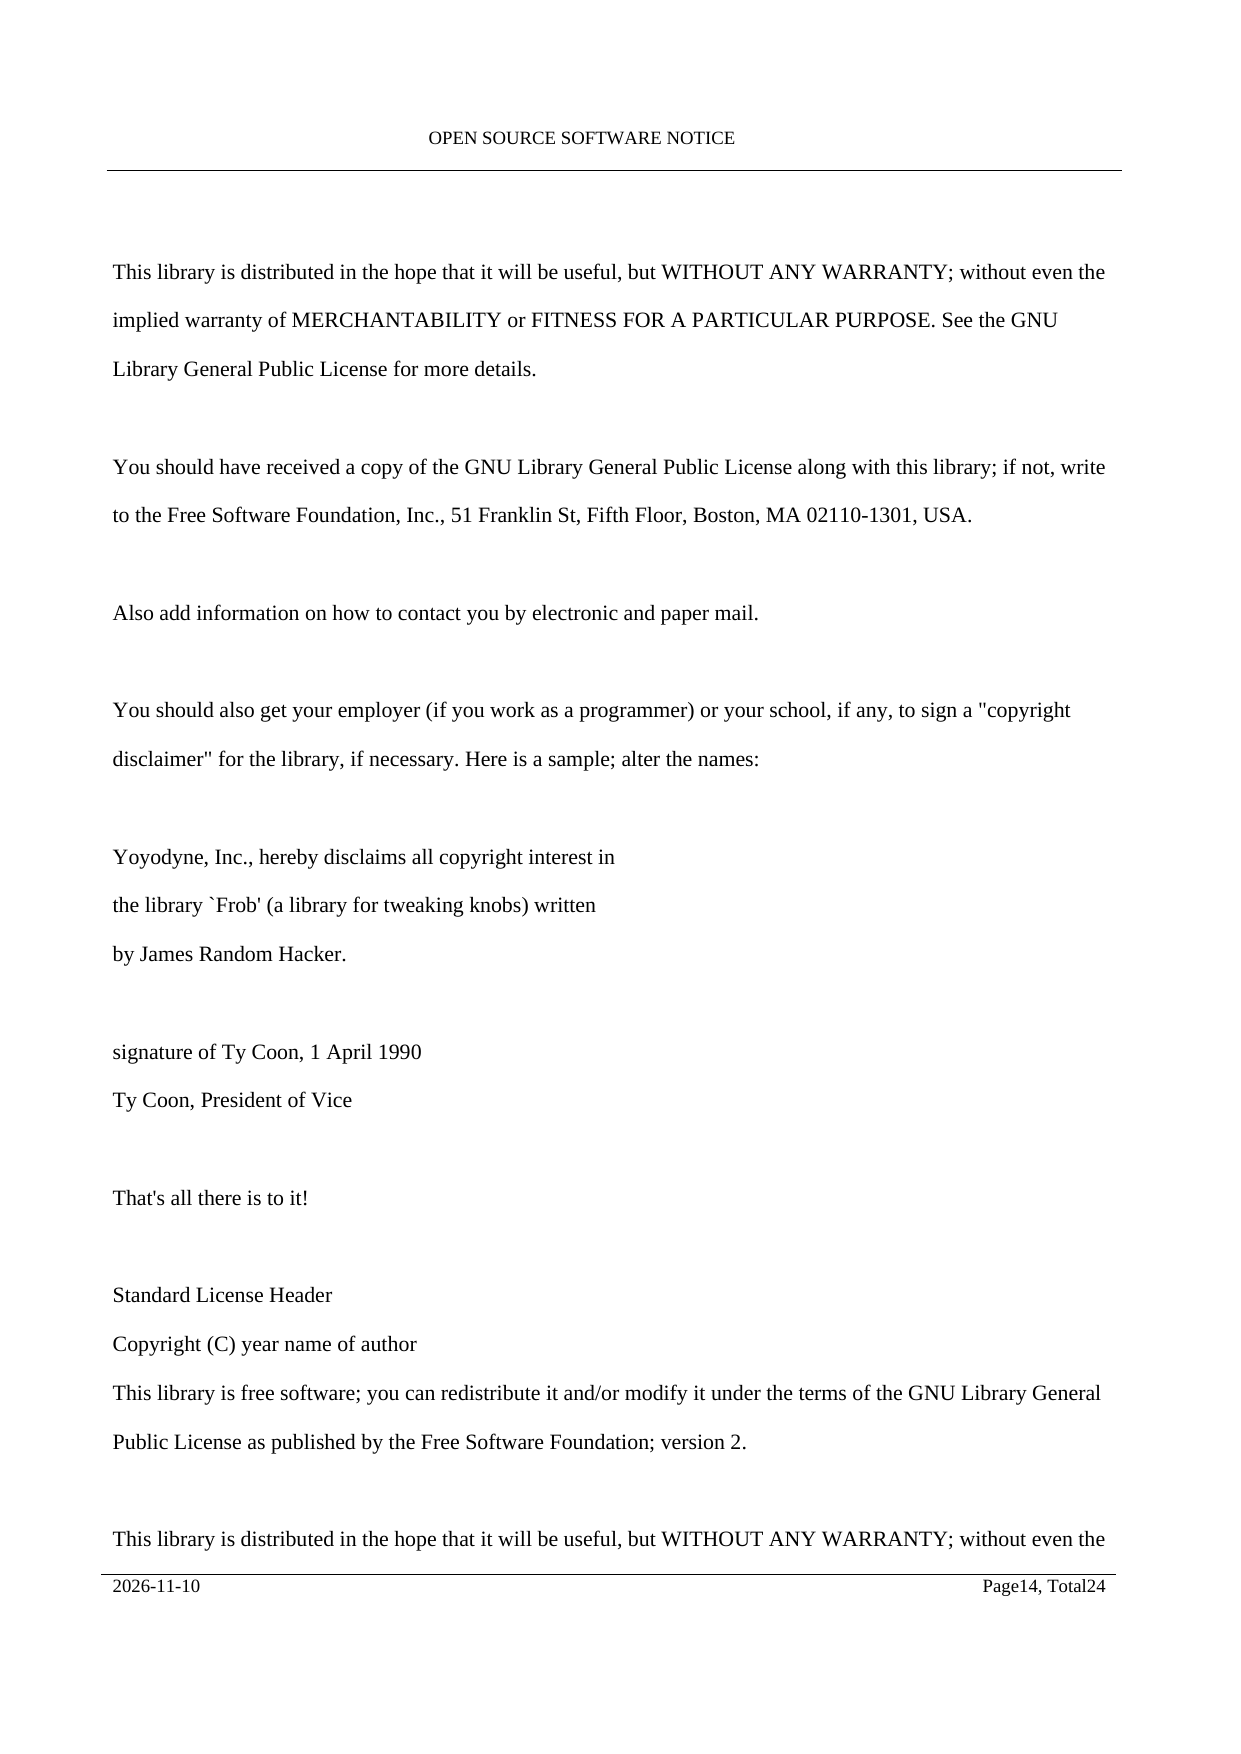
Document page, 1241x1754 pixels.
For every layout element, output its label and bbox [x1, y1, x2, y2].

text [112, 206, 1128, 1555]
